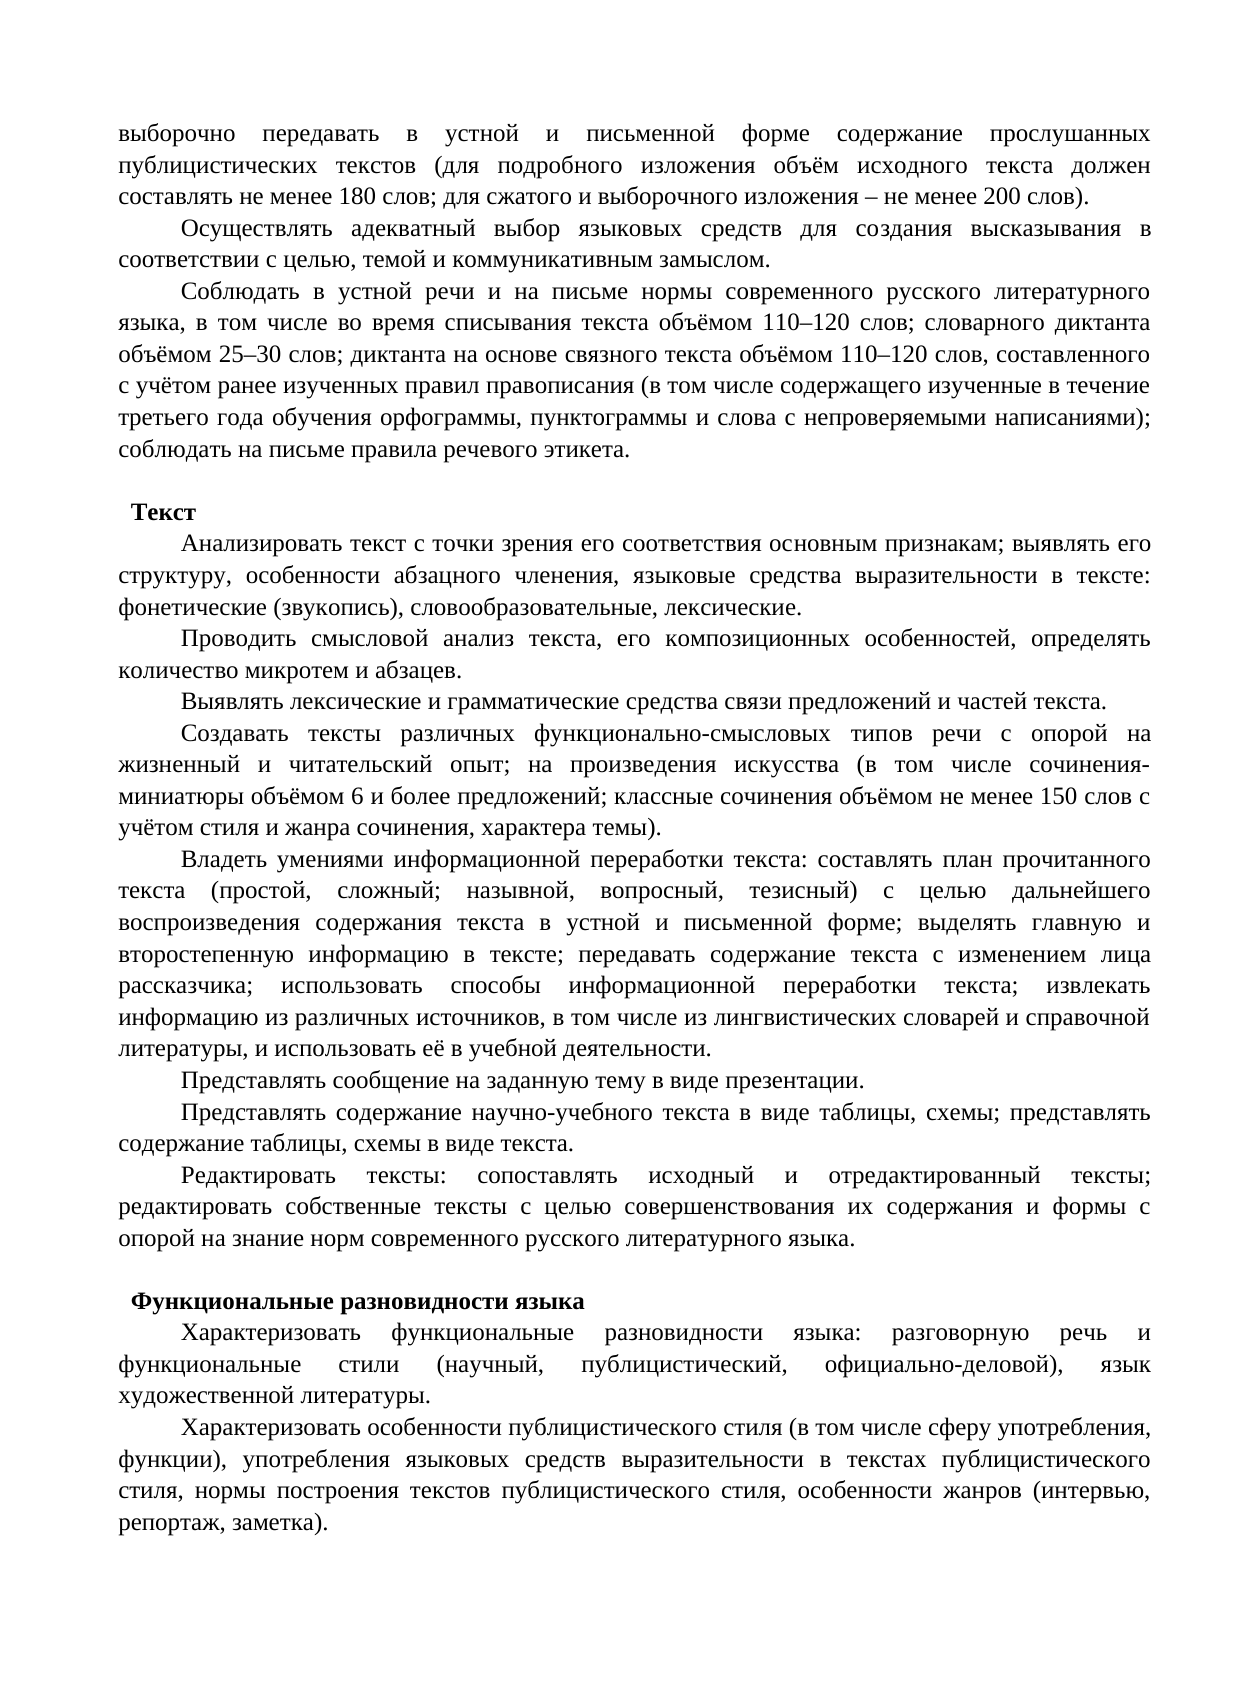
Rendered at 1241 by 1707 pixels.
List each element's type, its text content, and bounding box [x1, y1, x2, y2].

text Функциональные разновидности языка [131, 1286, 1152, 1315]
text Проводить смысловой анализ текста, его композиционных особенностей, определять количество микротем и абзацев. [118, 623, 1152, 683]
text Создавать тексты различных функционально-смысловых ­типов речи с опорой на жизненный и читательский опыт; на произведения искусства (в том числе сочинения-миниатюры объёмом 6 и более предложений; классные сочинения объёмом не менее 150 слов с учётом стиля и жанра сочинения, характера темы). [118, 718, 1152, 841]
text Представлять сообщение на заданную тему в виде презентации. [118, 1065, 1152, 1094]
text Характеризовать особенности публицистического стиля (в том числе сферу употребления, функции), употребления языковых средств выразительности в текстах публицистического стиля, нормы построения текстов публицистического стиля, особенности жанров (интервью, репортаж, заметка). [118, 1412, 1152, 1536]
text Характеризовать функциональные разновидности языка: разговорную речь и функциональные стили (научный, публицистический, официально-деловой), язык художественной литературы. [118, 1317, 1152, 1409]
text Владеть умениями информационной переработки текста: составлять план прочитанного текста (простой, сложный; назывной, вопросный, тезисный) с целью дальнейшего воспроизведения содержания текста в устной и письменной форме; выделять главную и второстепенную информацию в тексте; передавать содержание текста с изменением лица рассказчика; использовать способы информационной переработки текста; извлекать информацию из различных источников, в том числе из лингвистических словарей и справочной литературы, и использовать её в учебной деятельности. [118, 844, 1152, 1062]
text Осуществлять адекватный выбор языковых средств для со­здания высказывания в соответствии с целью, темой и коммуникативным замыслом. [118, 213, 1152, 273]
text Редактировать тексты: сопоставлять исходный и отредактированный тексты; редактировать собственные тексты с целью совершенствования их содержания и формы с опорой на знание норм современного русского литературного языка. [118, 1160, 1152, 1252]
text Текст [131, 497, 1152, 526]
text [118, 118, 1152, 210]
text Представлять содержание научно-учебного текста в виде таблицы, схемы; представлять содержание таблицы, схемы в виде текста. [118, 1097, 1152, 1157]
text Выявлять лексические и грамматические средства связи предложений и частей текста. [118, 686, 1152, 715]
text Анализировать текст с точки зрения его соответствия ос­новным признакам; выявлять его структуру, особенности абзац­ного членения, языковые средства выразительности в тексте: фонетические (звукопись), словообразовательные, лексические. [118, 528, 1152, 620]
text Соблюдать в устной речи и на письме нормы современного русского литературного языка, в том числе во время списывания текста объёмом 110–120 слов; словарного диктанта объёмом 25–30 слов; диктанта на основе связного текста объёмом 110–120 слов, составленного с учётом ранее изученных правил правописания (в том числе содержащего изученные в течение третьего года обучения орфограммы, пунктограммы и слова с непроверяемыми написаниями); соблюдать на письме пра­вила речевого этикета. [118, 276, 1152, 462]
